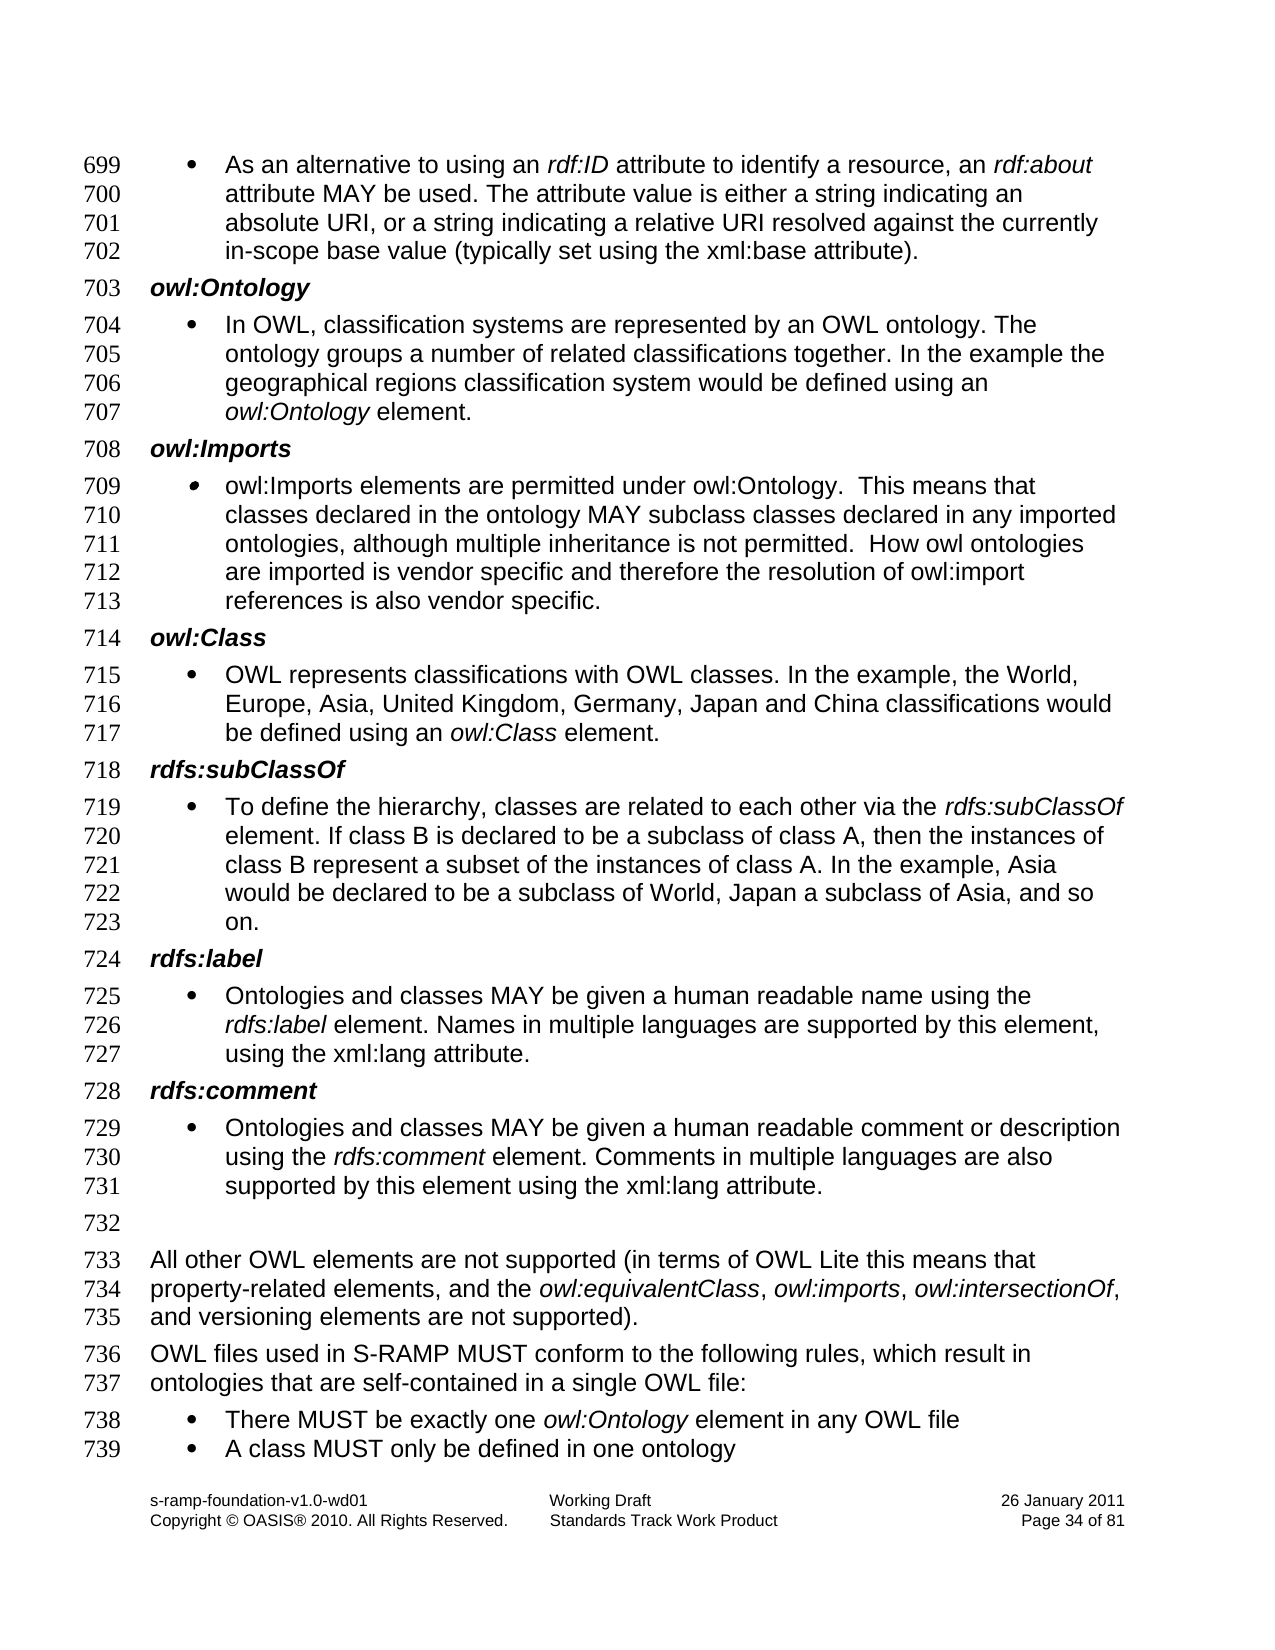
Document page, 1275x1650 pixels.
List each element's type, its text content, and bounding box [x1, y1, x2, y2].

text rdfs:comment [150, 1076, 1125, 1105]
list OWL represents classifications with OWL classes. In the example, the World, Europe, Asia, United Kingdom, Germany, Japan and China classifications would be defined using an owl:Class element. [187, 660, 1125, 747]
list Ontologies and classes MAY be given a human readable comment or description using the rdfs:comment element. Comments in multiple languages are also supported by this element using the xml:lang attribute. [187, 1113, 1125, 1199]
text owl:Ontology [150, 273, 1125, 302]
list As an alternative to using an rdf:ID attribute to identify a resource, an rdf:about attribute MAY be used. The attribute value is either a string indicating an absolute URI, or a string indicating a relative URI resolved against the currently in-scope base value (typically set using the xml:base attribute). [187, 150, 1125, 265]
text owl:Class [150, 623, 1125, 652]
list To define the hierarchy, classes are related to each other via the rdfs:subClassOf element. If class B is declared to be a subclass of class A, then the instances of class B represent a subset of the instances of class A. In the example, Asia would be declared to be a subclass of World, Japan a subclass of Asia, and so on. [187, 792, 1125, 936]
list A class MUST only be defined in one ontology [187, 1434, 1125, 1463]
list owl:Imports elements are permitted under owl:Ontology. This means that classes declared in the ontology MAY subclass classes declared in any imported ontologies, although multiple inheritance is not permitted. How owl ontologies are imported is vendor specific and therefore the resolution of owl:import references is also vendor specific. [187, 471, 1125, 615]
text rdfs:subClassOf [150, 755, 1125, 784]
text owl:Imports [150, 434, 1125, 463]
list In OWL, classification systems are represented by an OWL ontology. The ontology groups a number of related classifications together. In the example the geographical regions classification system would be defined using an owl:Ontology element. [187, 311, 1125, 426]
text OWL files used in S-RAMP MUST conform to the following rules, which result in ontologies that are self-contained in a single OWL file: [150, 1339, 1125, 1397]
text All other OWL elements are not supported (in terms of OWL Lite this means that property-related elements, and the owl:equivalentClass, owl:imports, owl:intersectionOf, and versioning elements are not supported). [150, 1245, 1125, 1331]
text rdfs:label [150, 944, 1125, 973]
list Ontologies and classes MAY be given a human readable name using the rdfs:label element. Names in multiple languages are supported by this element, using the xml:lang attribute. [187, 981, 1125, 1068]
list There MUST be exactly one owl:Ontology element in any OWL file [187, 1405, 1125, 1434]
